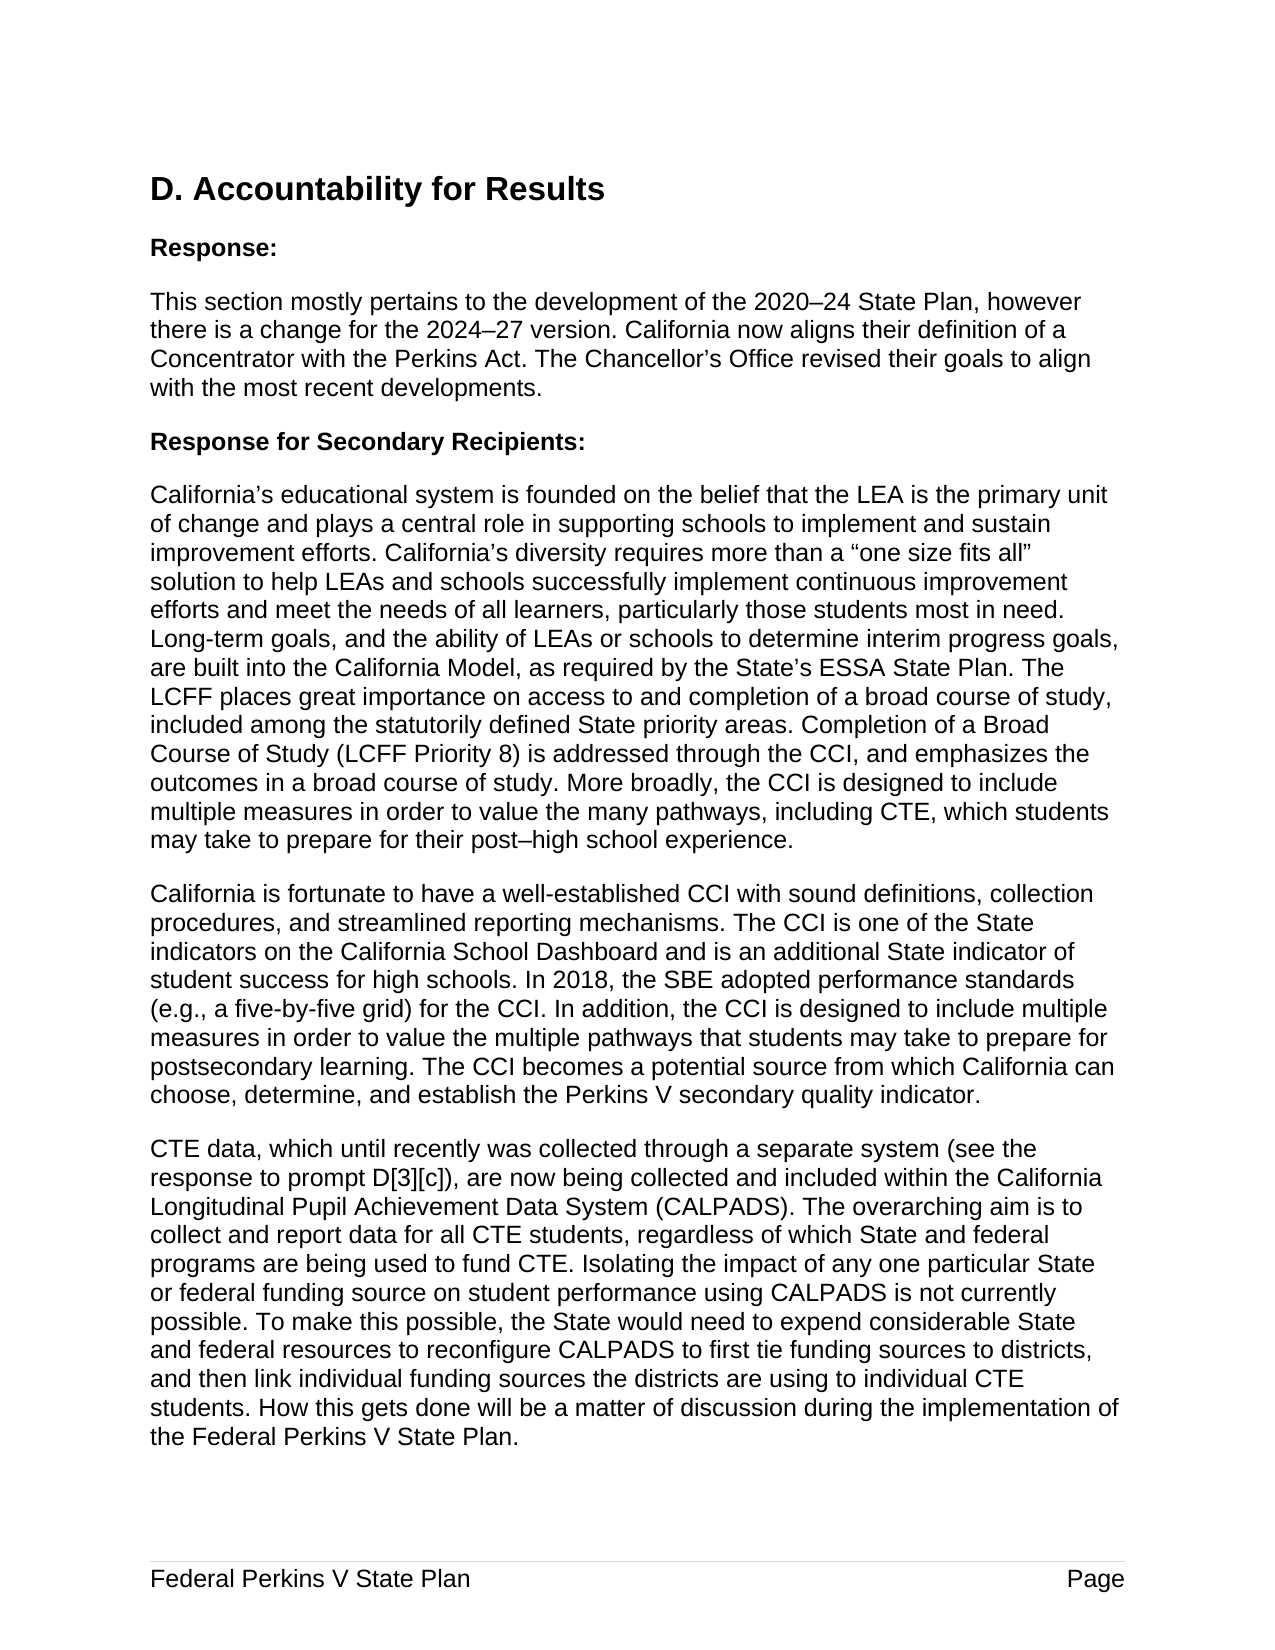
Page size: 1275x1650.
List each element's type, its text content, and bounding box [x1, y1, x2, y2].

text California’s educational system is founded on the belief that the LEA is the primary unit of change and plays a central role in supporting schools to implement and sustain improvement efforts. California’s diversity requires more than a “one size fits all” solution to help LEAs and schools successfully implement continuous improvement efforts and meet the needs of all learners, particularly those students most in need. Long-term goals, and the ability of LEAs or schools to determine interim progress goals, are built into the California Model, as required by the State’s ESSA State Plan. The LCFF places great importance on access to and completion of a broad course of study, included among the statutorily defined State priority areas. Completion of a Broad Course of Study (LCFF Priority 8) is addressed through the CCI, and emphasizes the outcomes in a broad course of study. More broadly, the CCI is designed to include multiple measures in order to value the many pathways, including CTE, which students may take to prepare for their post–high school experience. [150, 480, 1125, 854]
text California is fortunate to have a well-established CCI with sound definitions, collection procedures, and streamlined reporting mechanisms. The CCI is one of the State indicators on the California School Dashboard and is an additional State indicator of student success for high schools. In 2018, the SBE adopted performance standards (e.g., a five-by-five grid) for the CCI. In addition, the CCI is designed to include multiple measures in order to value the multiple pathways that students may take to prepare for postsecondary learning. The CCI becomes a potential source from which California can choose, determine, and establish the Perkins V secondary quality indicator. [150, 879, 1125, 1109]
text Response: [150, 233, 1125, 262]
text This section mostly pertains to the development of the 2020–24 State Plan, however there is a change for the 2024–27 version. California now aligns their definition of a Concentrator with the Perkins Act. The Chancellor’s Office revised their goals to align with the most recent developments. [150, 287, 1125, 402]
subtitle D. Accountability for Results [150, 169, 1125, 208]
text CTE data, which until recently was collected through a separate system (see the response to prompt D[3][c]), are now being collected and included within the California Longitudinal Pupil Achievement Data System (CALPADS). The overarching aim is to collect and report data for all CTE students, regardless of which State and federal programs are being used to fund CTE. Isolating the impact of any one particular State or federal funding source on student performance using CALPADS is not currently possible. To make this possible, the State would need to expend considerable State and federal resources to reconfigure CALPADS to first tie funding sources to districts, and then link individual funding sources the districts are using to individual CTE students. How this gets done will be a matter of discussion during the implementation of the Federal Perkins V State Plan. [150, 1134, 1125, 1450]
text Response for Secondary Recipients: [150, 427, 1125, 455]
